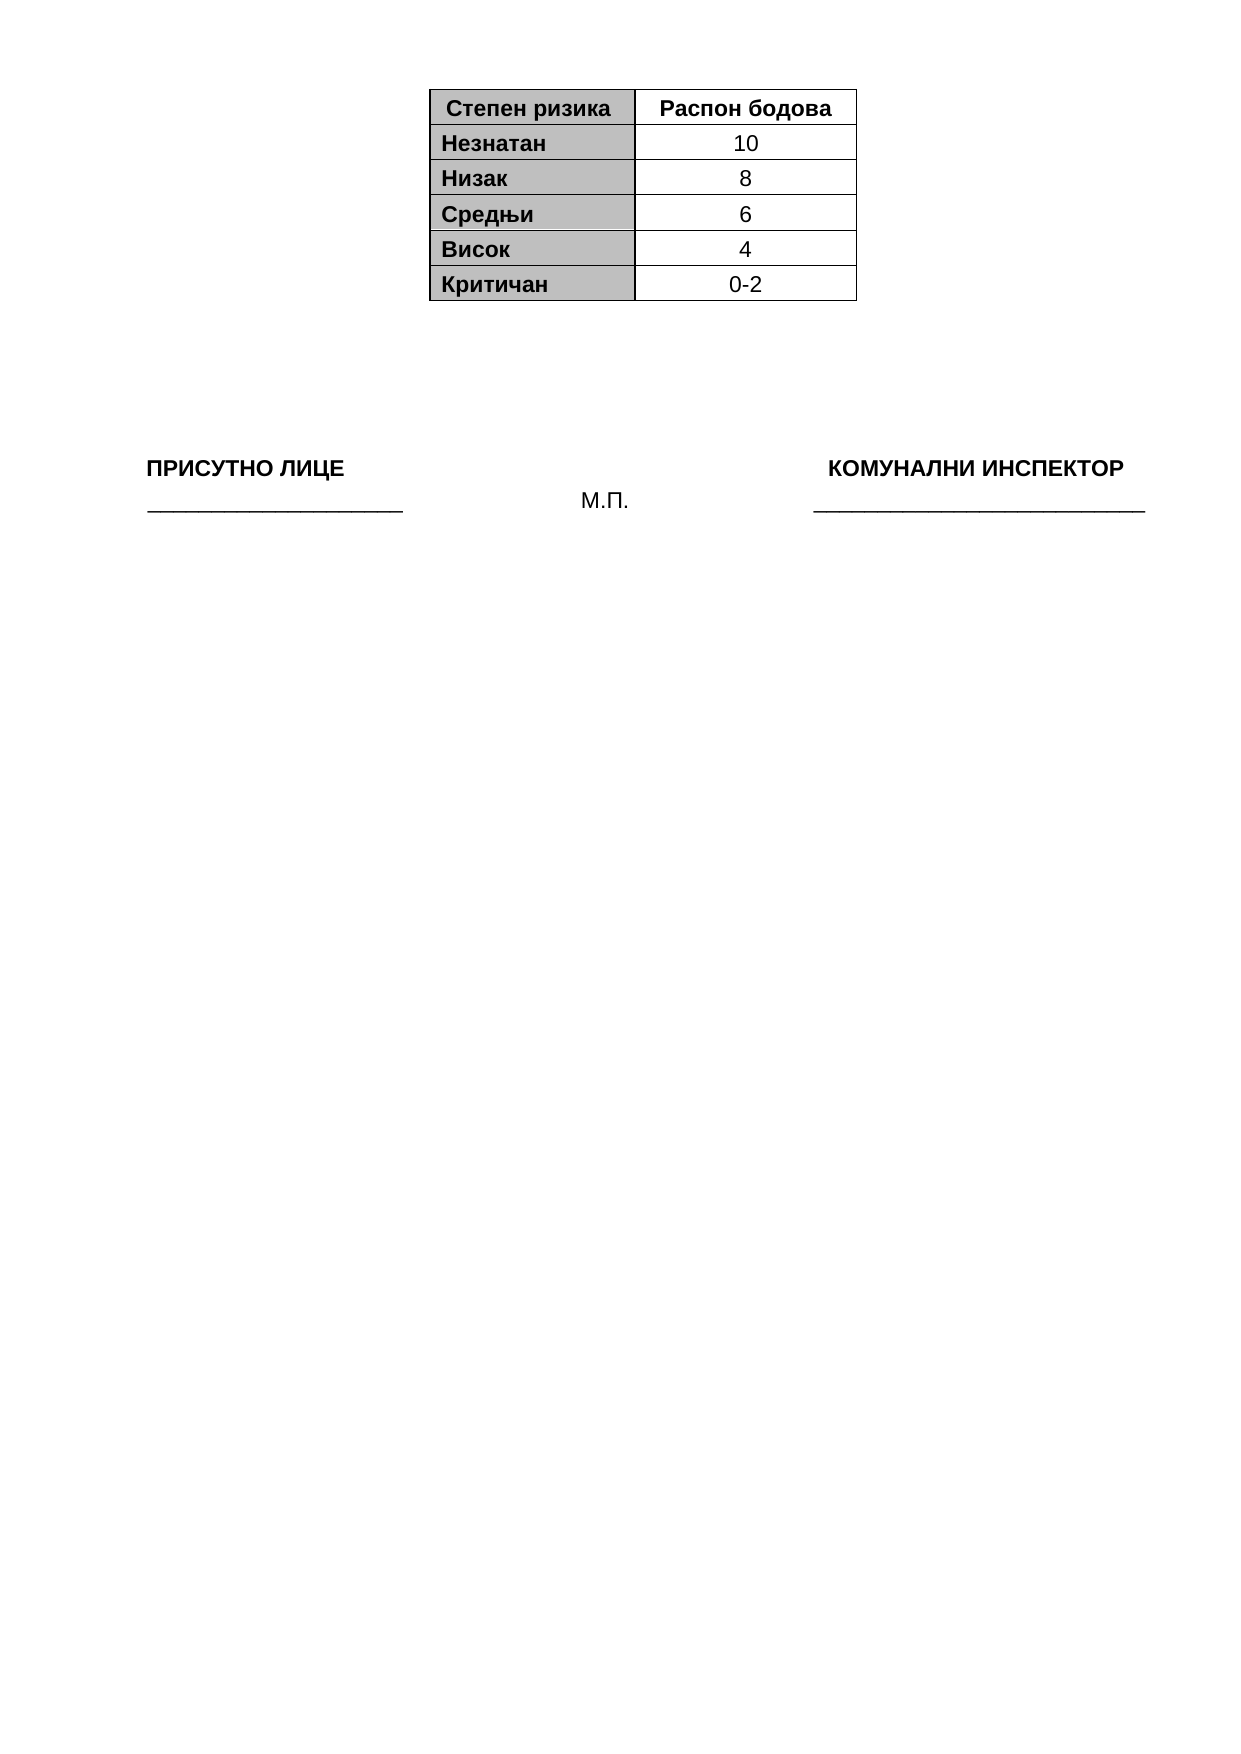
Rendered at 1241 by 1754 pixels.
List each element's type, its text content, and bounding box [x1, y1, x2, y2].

table_cell 4 [636, 231, 856, 265]
table_cell Висок [431, 231, 634, 265]
table_cell Средњи [431, 195, 634, 229]
table_cell 0-2 [636, 266, 856, 300]
table_cell Незнатан [431, 125, 634, 159]
text ПРИСУТНО ЛИЦЕ КОМУНАЛНИ ИНСПЕКТОР [146, 455, 1181, 481]
table_cell Низак [431, 160, 634, 194]
table_header Степен ризика [431, 90, 634, 124]
table_cell 6 [636, 195, 856, 229]
table_cell 10 [636, 125, 856, 159]
table_cell Критичан [431, 266, 634, 300]
table_cell 8 [636, 160, 856, 194]
text ____________________ М.П. __________________________ [148, 487, 1181, 514]
table_header Распон бодова [636, 90, 856, 124]
